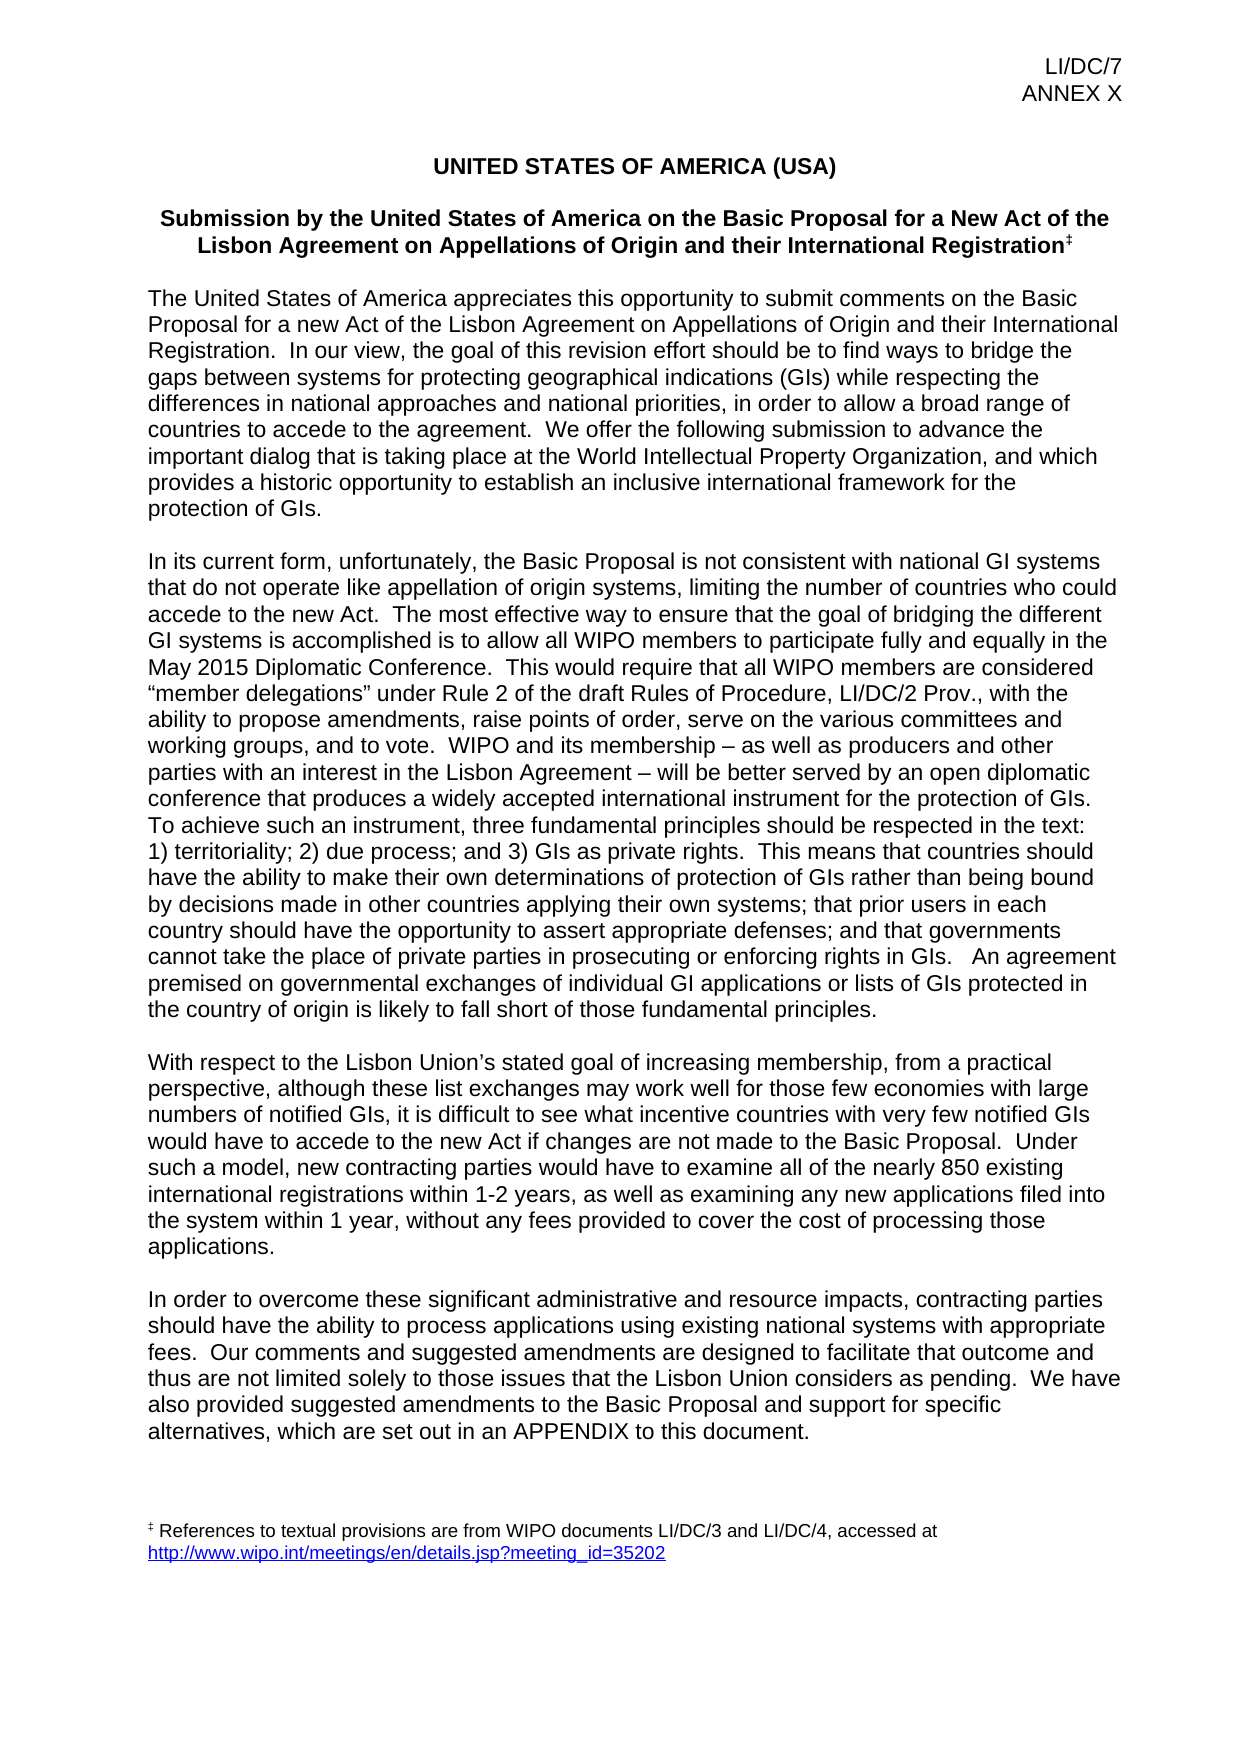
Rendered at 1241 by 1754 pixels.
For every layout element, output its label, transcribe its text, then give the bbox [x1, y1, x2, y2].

text The United States of America appreciates this opportunity to submit comments on the Basic Proposal for a new Act of the Lisbon Agreement on Appellations of Origin and their International Registration. In our view, the goal of this revision effort should be to find ways to bridge the gaps between systems for protecting geographical indications (GIs) while respecting the differences in national approaches and national priorities, in order to allow a broad range of countries to accede to the agreement. We offer the following submission to advance the important dialog that is taking place at the World Intellectual Property Organization, and which provides a historic opportunity to establish an inclusive international framework for the protection of GIs. [148, 284, 1122, 522]
text To achieve such an instrument, three fundamental principles should be respected in the text: 1) territoriality; 2) due process; and 3) GIs as private rights. This means that countries should have the ability to make their own determinations of protection of GIs rather than being bound by decisions made in other countries applying their own systems; that prior users in each country should have the opportunity to assert appropriate defenses; and that governments cannot take the place of private parties in prosecuting or enforcing rights in GIs. An agreement premised on governmental exchanges of individual GI applications or lists of GIs protected in the country of origin is likely to fall short of those fundamental principles. [148, 812, 1122, 1022]
text Submission by the United States of America on the Basic Proposal for a New Act of the Lisbon Agreement on Appellations of Origin and their International Registration [148, 205, 1122, 258]
text In order to overcome these significant administrative and resource impacts, contracting parties should have the ability to process applications using existing national systems with appropriate fees. Our comments and suggested amendments are designed to facilitate that outcome and thus are not limited solely to those issues that the Lisbon Union considers as pending. We have also provided suggested amendments to the Basic Proposal and support for specific alternatives, which are set out in an APPENDIX to this document. [148, 1286, 1122, 1444]
text UNITED STATES OF AMERICA (USA) [148, 153, 1122, 179]
text With respect to the Lisbon Union’s stated goal of increasing membership, from a practical perspective, although these list exchanges may work well for those few economies with large numbers of notified GIs, it is difficult to see what incentive countries with very few notified GIs would have to accede to the new Act if changes are not made to the Basic Proposal. Under such a model, new contracting parties would have to examine all of the nearly 850 existing international registrations within 1-2 years, as well as examining any new applications filed into the system within 1 year, without any fees provided to cover the cost of processing those applications. [148, 1049, 1122, 1259]
text In its current form, unfortunately, the Basic Proposal is not consistent with national GI systems that do not operate like appellation of origin systems, limiting the number of countries who could accede to the new Act. The most effective way to ensure that the goal of bridging the different GI systems is accomplished is to allow all WIPO members to participate fully and equally in the May 2015 Diplomatic Conference. This would require that all WIPO members are considered “member delegations” under Rule 2 of the draft Rules of Procedure, LI/DC/2 Prov., with the ability to propose amendments, raise points of order, serve on the various committees and working groups, and to vote. WIPO and its membership – as well as producers and other parties with an interest in the Lisbon Agreement – will be better served by an open diplomatic conference that produces a widely accepted international instrument for the protection of GIs. [148, 548, 1122, 812]
